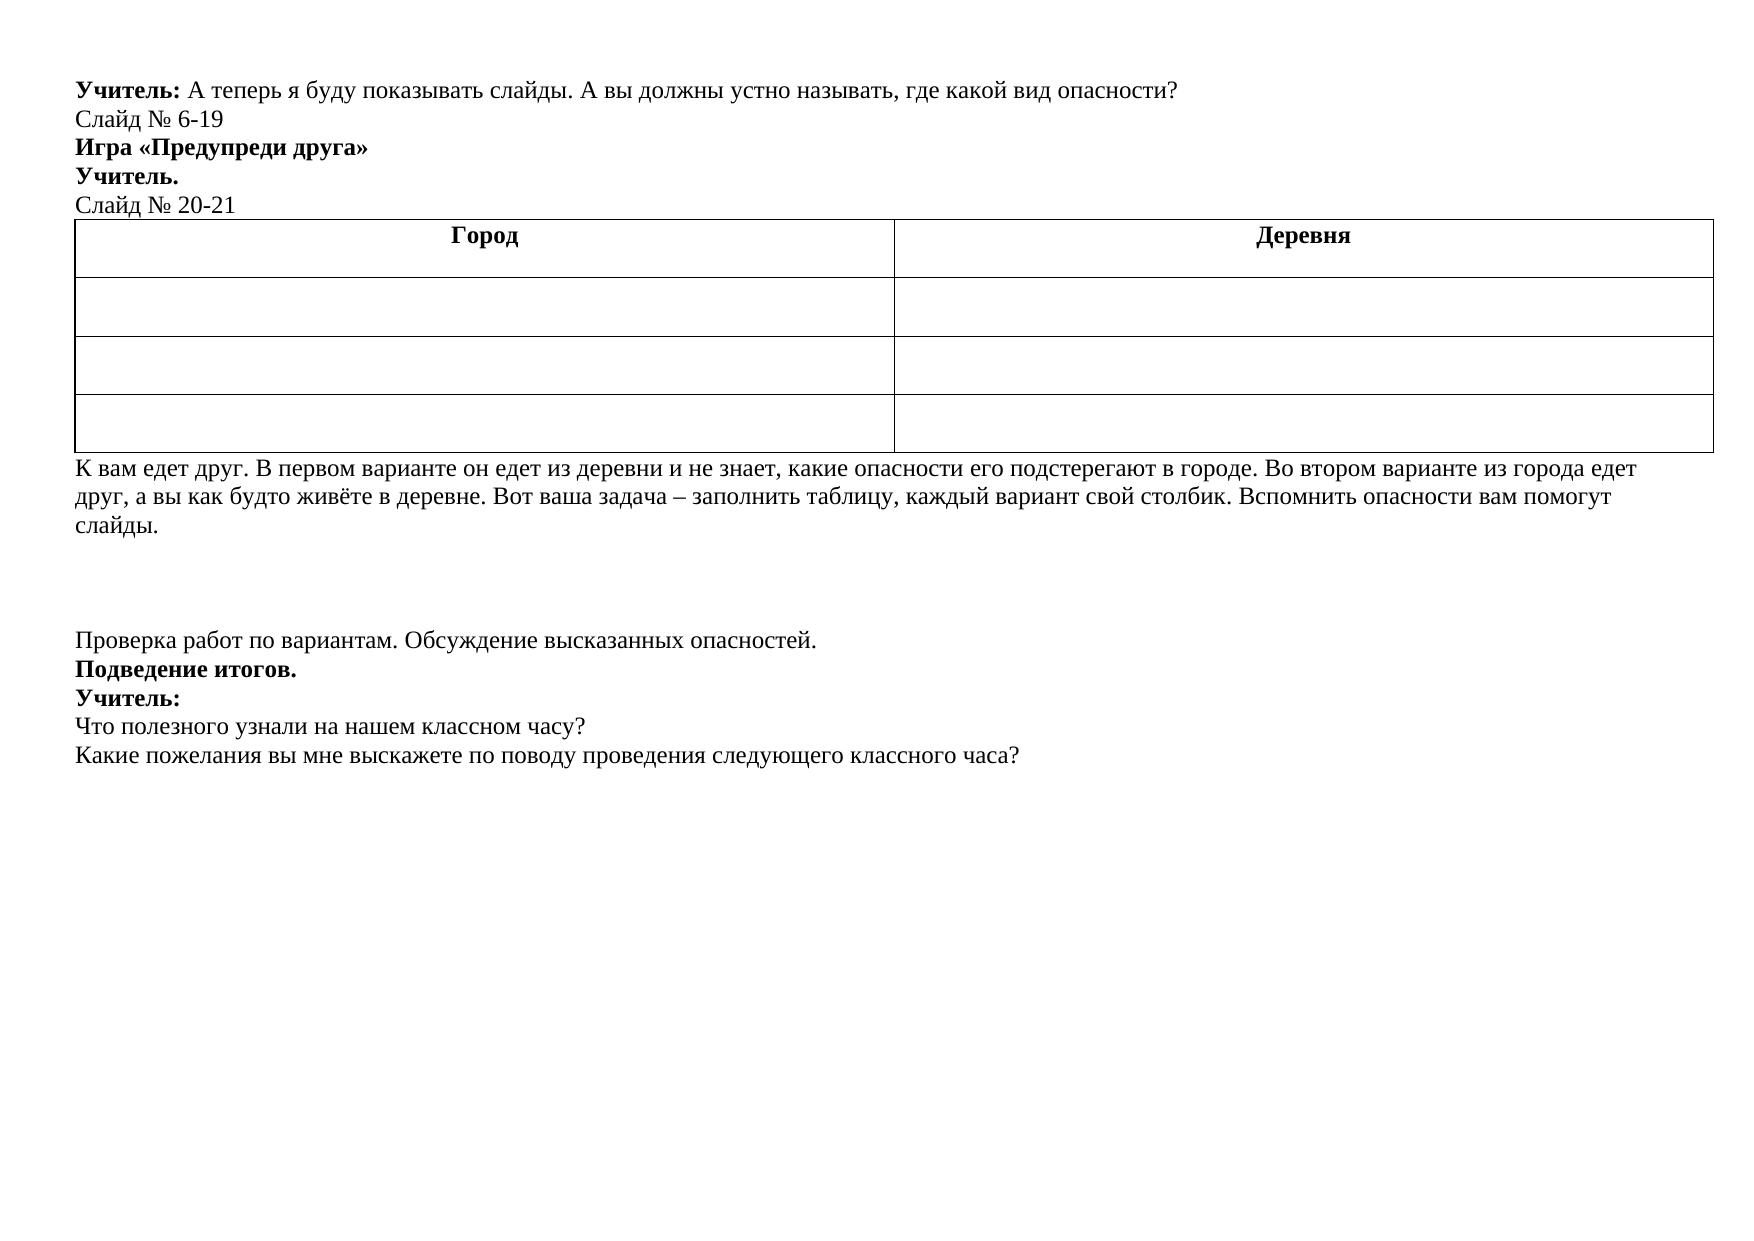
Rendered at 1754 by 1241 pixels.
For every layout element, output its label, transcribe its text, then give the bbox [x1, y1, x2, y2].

text Какие пожелания вы мне выскажете по поводу проведения следующего классного часа? [75, 740, 1679, 769]
table_cell [895, 278, 1713, 336]
table_header Деревня [895, 220, 1713, 277]
text Подведение итогов. [75, 654, 1679, 683]
table_cell [76, 337, 894, 394]
text Учитель: [75, 683, 1679, 711]
table_cell [895, 395, 1713, 452]
table_cell [895, 337, 1713, 394]
text Учитель. [75, 161, 1679, 190]
table_header Город [76, 220, 894, 277]
text Проверка работ по вариантам. Обсуждение высказанных опасностей. [75, 625, 1679, 654]
text Игра «Предупреди друга» [75, 132, 1679, 161]
text К вам едет друг. В первом варианте он едет из деревни и не знает, какие опасности его подстерегают в городе. Во втором варианте из города едет друг, а вы как будто живёте в деревне. Вот ваша задача – заполнить таблицу, каждый вариант свой столбик. Вспомнить опасности вам помогут слайды. [75, 453, 1679, 539]
text Учитель: А теперь я буду показывать слайды. А вы должны устно называть, где какой вид опасности? [75, 75, 1679, 104]
text Слайд № 6-19 [75, 104, 1679, 132]
table_cell [76, 278, 894, 336]
text Что полезного узнали на нашем классном часу? [75, 711, 1679, 740]
text Слайд № 20-21 [75, 190, 1679, 219]
table_cell [76, 395, 894, 452]
